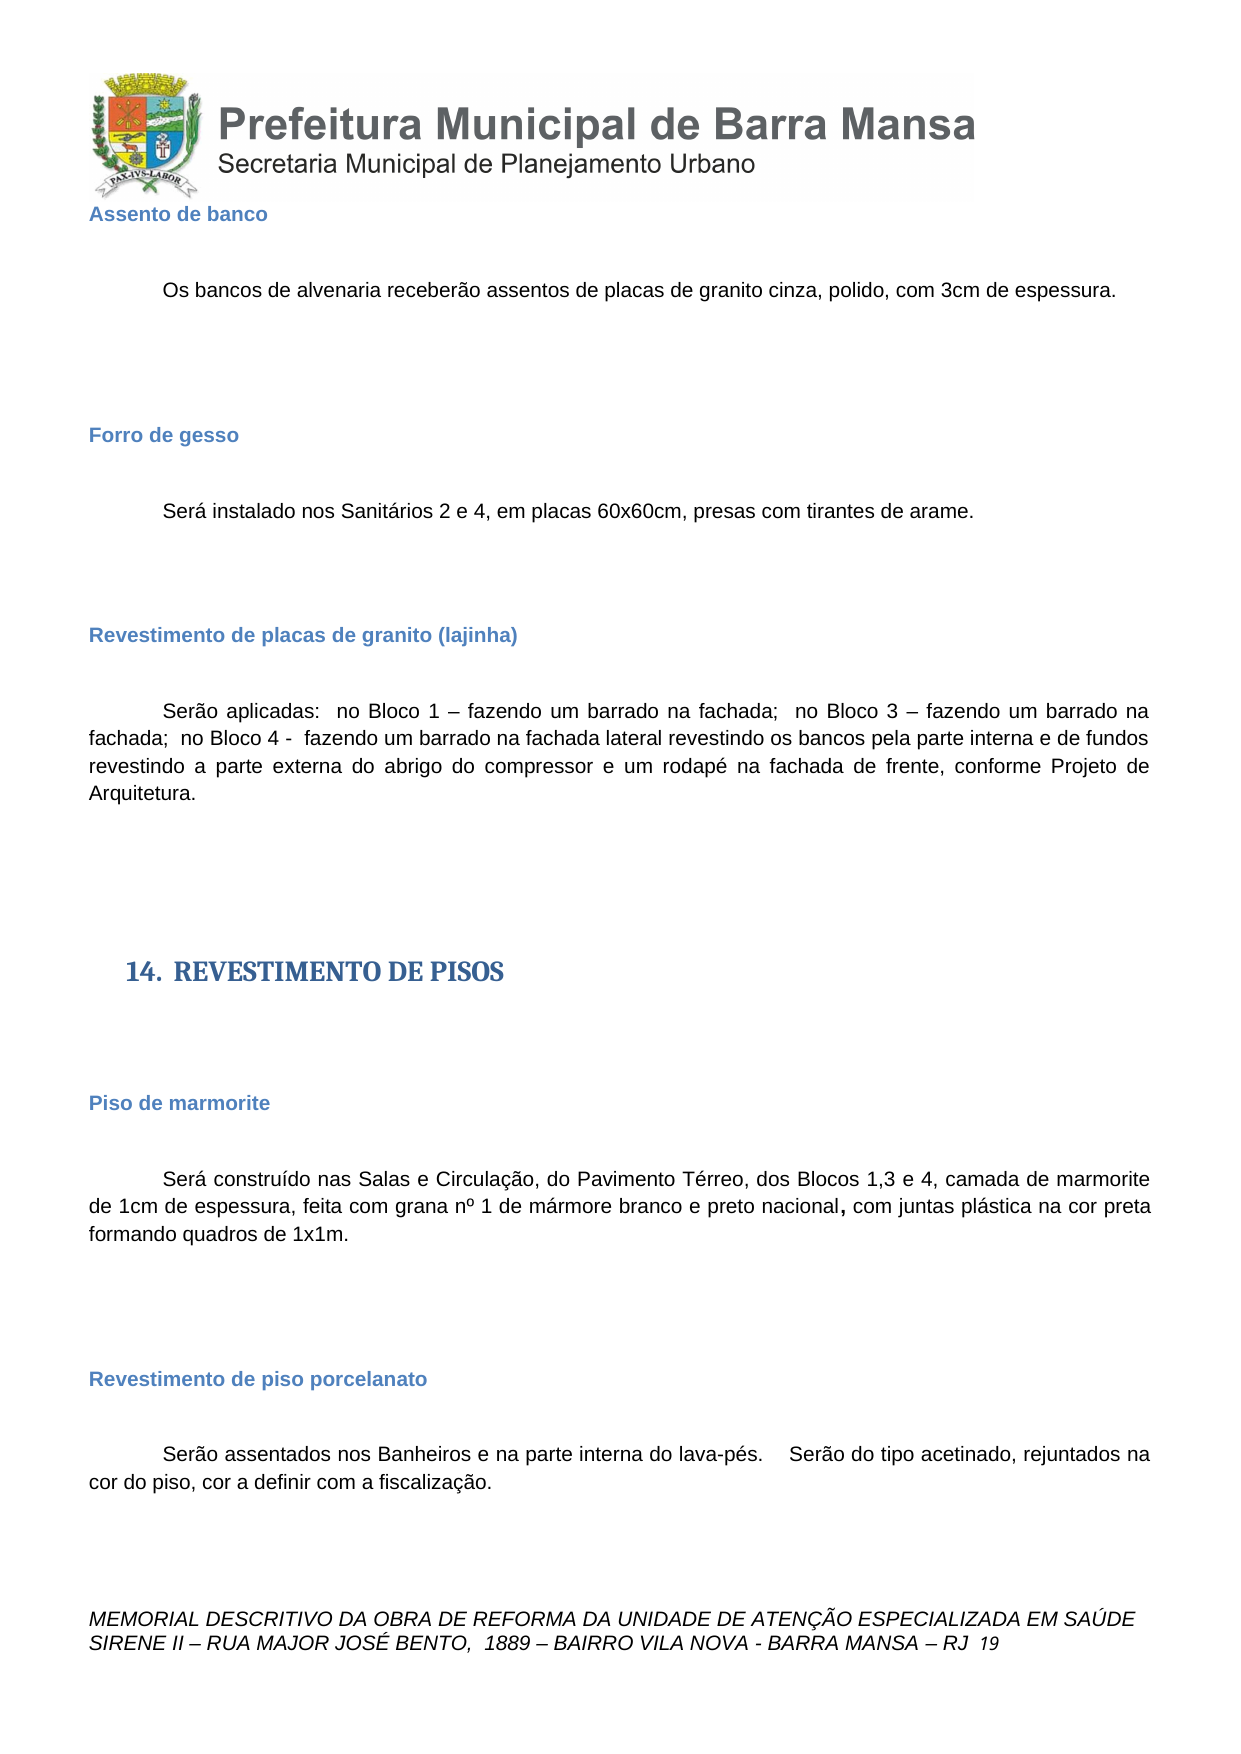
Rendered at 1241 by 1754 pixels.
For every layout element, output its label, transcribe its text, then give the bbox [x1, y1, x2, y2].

subtitle Revestimento de piso porcelanato [89, 1366, 1152, 1390]
subtitle Revestimento de placas de granito (lajinha) [89, 623, 1152, 647]
text Será instalado nos Sanitários 2 e 4, em placas 60x60cm, presas com tirantes de arame. [89, 499, 1152, 523]
subtitle Forro de gesso [89, 423, 1152, 447]
text Serão assentados nos Banheiros e na parte interna do lava-pés. Serão do tipo acetinado, rejuntados na cor do piso, cor a definir com a fiscalização. [89, 1442, 1152, 1494]
text Será construído nas Salas e Circulação, do Pavimento Térreo, dos Blocos 1,3 e 4, camada de marmorite de 1cm de espessura, feita com grana nº 1 de mármore branco e preto nacional, com juntas plástica na cor preta formando quadros de 1x1m. [89, 1166, 1152, 1245]
subtitle Assento de banco [89, 202, 1152, 226]
picture [88, 73, 975, 202]
text Serão aplicadas: no Bloco 1 – fazendo um barrado na fachada; no Bloco 3 – fazendo um barrado na fachada; no Bloco 4 - fazendo um barrado na fachada lateral revestindo os bancos pela parte interna e de fundos revestindo a parte externa do abrigo do compressor e um rodapé na fachada de frente, conforme Projeto de Arquitetura. [89, 699, 1152, 805]
text Os bancos de alvenaria receberão assentos de placas de granito cinza, polido, com 3cm de espessura. [89, 278, 1152, 302]
subtitle Piso de marmorite [89, 1091, 1152, 1114]
subtitle REVESTIMENTO DE PISOS [126, 955, 1152, 989]
